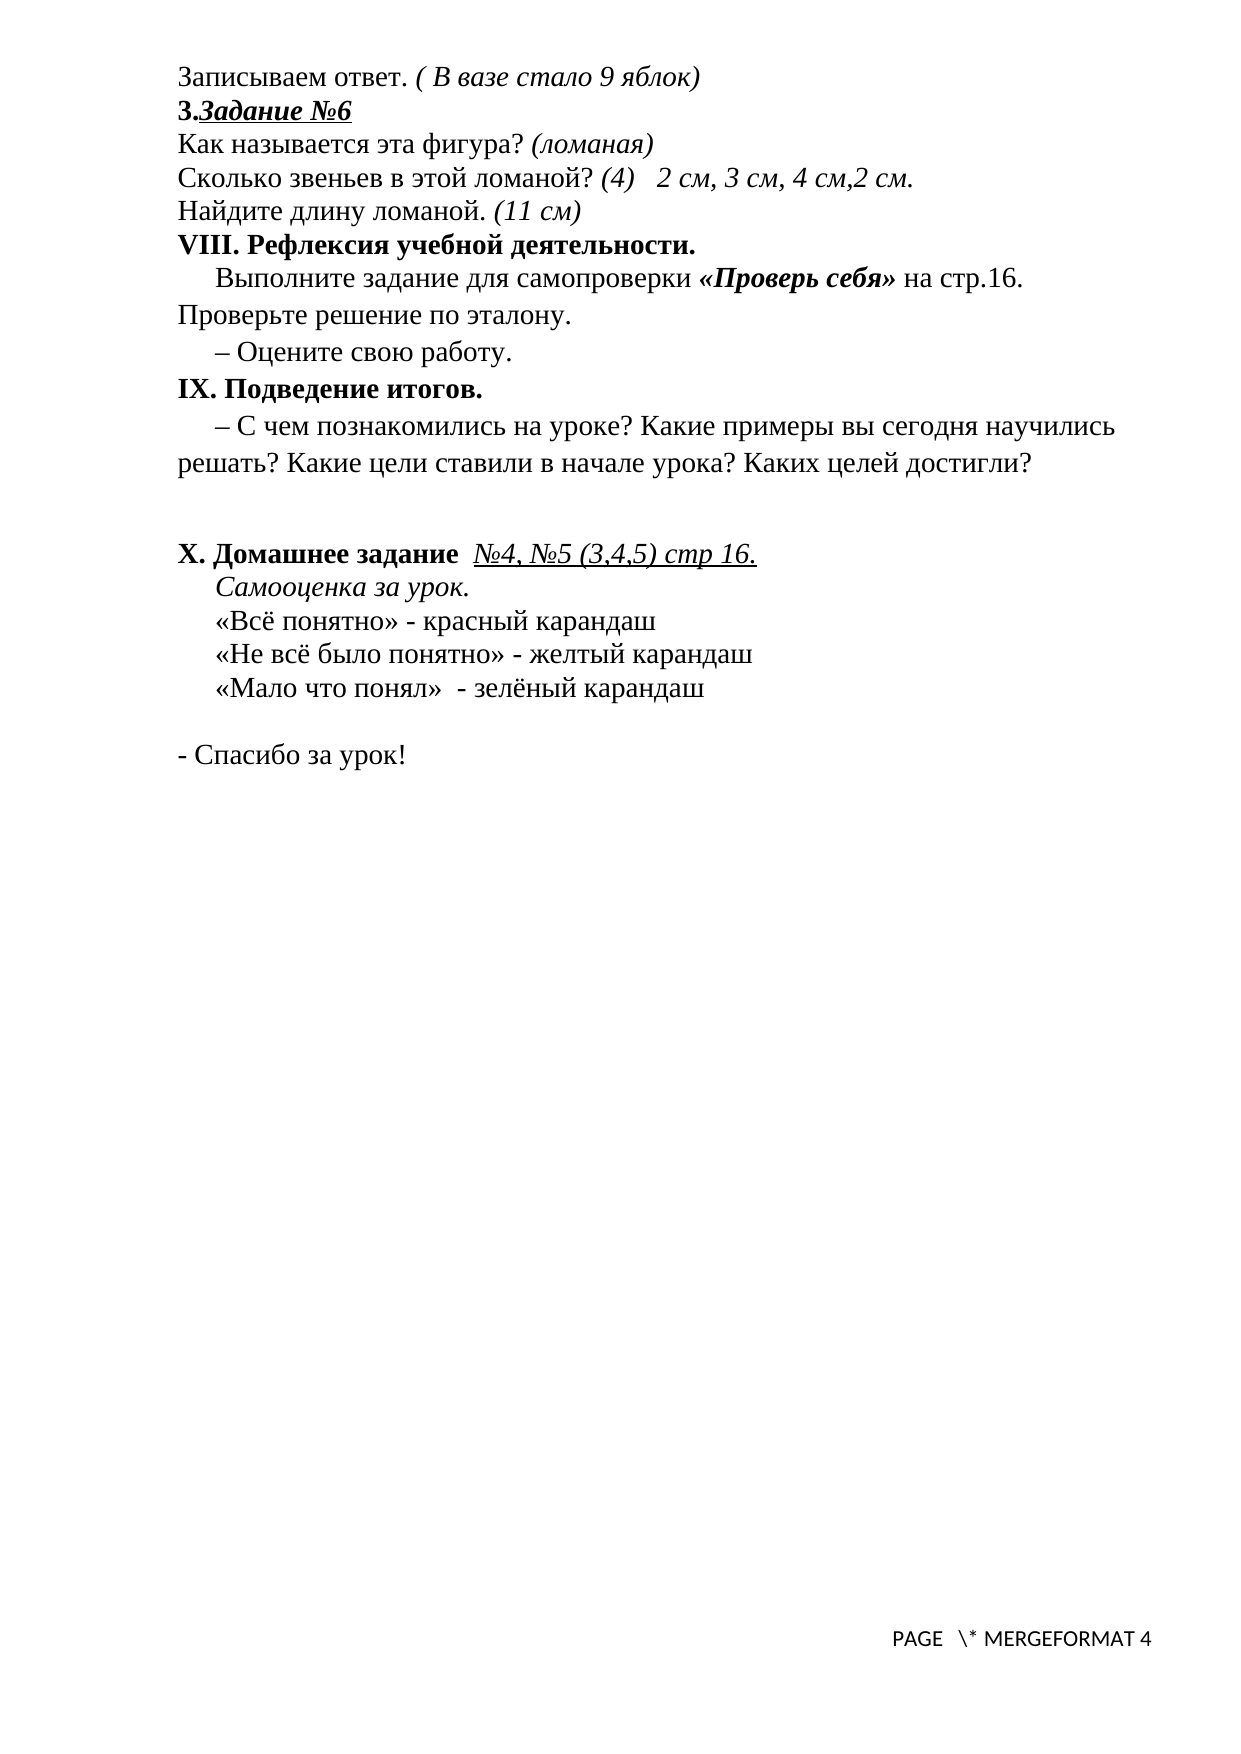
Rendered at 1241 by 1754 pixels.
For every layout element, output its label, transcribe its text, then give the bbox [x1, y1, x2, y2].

text VIII. Рефлексия учебной деятельности. [177, 227, 1152, 260]
text - Спасибо за урок! [177, 704, 1152, 771]
text 3.Задание №6 [177, 93, 1152, 126]
text Сколько звеньев в этой ломаной? (4) 2 см, 3 см, 4 см,2 см. [177, 160, 1152, 193]
text X. Домашнее задание №4, №5 (3,4,5) стр 16. [177, 536, 1152, 569]
text Как называется эта фигура? (ломаная) [177, 126, 1152, 160]
text Найдите длину ломаной. (11 см) [177, 193, 1152, 227]
text – С чем познакомились на уроке? Какие примеры вы сегодня научились решать? Какие цели ставили в начале урока? Каких целей достигли? [177, 408, 1152, 478]
text IX. Подведение итогов. [177, 371, 1152, 404]
text «Не всё было понятно» - желтый карандаш [215, 637, 1152, 670]
text Записываем ответ. ( В вазе стало 9 яблок) [177, 59, 1152, 93]
text – Оцените свою работу. [177, 334, 1152, 368]
text «Мало что понял» - зелёный карандаш [215, 670, 1152, 704]
text «Всё понятно» - красный карандаш [215, 603, 1152, 637]
text Выполните задание для самопроверки «Проверь себя» на стр.16. Проверьте решение по эталону. [177, 260, 1152, 331]
text Самооценка за урок. [215, 569, 1152, 603]
